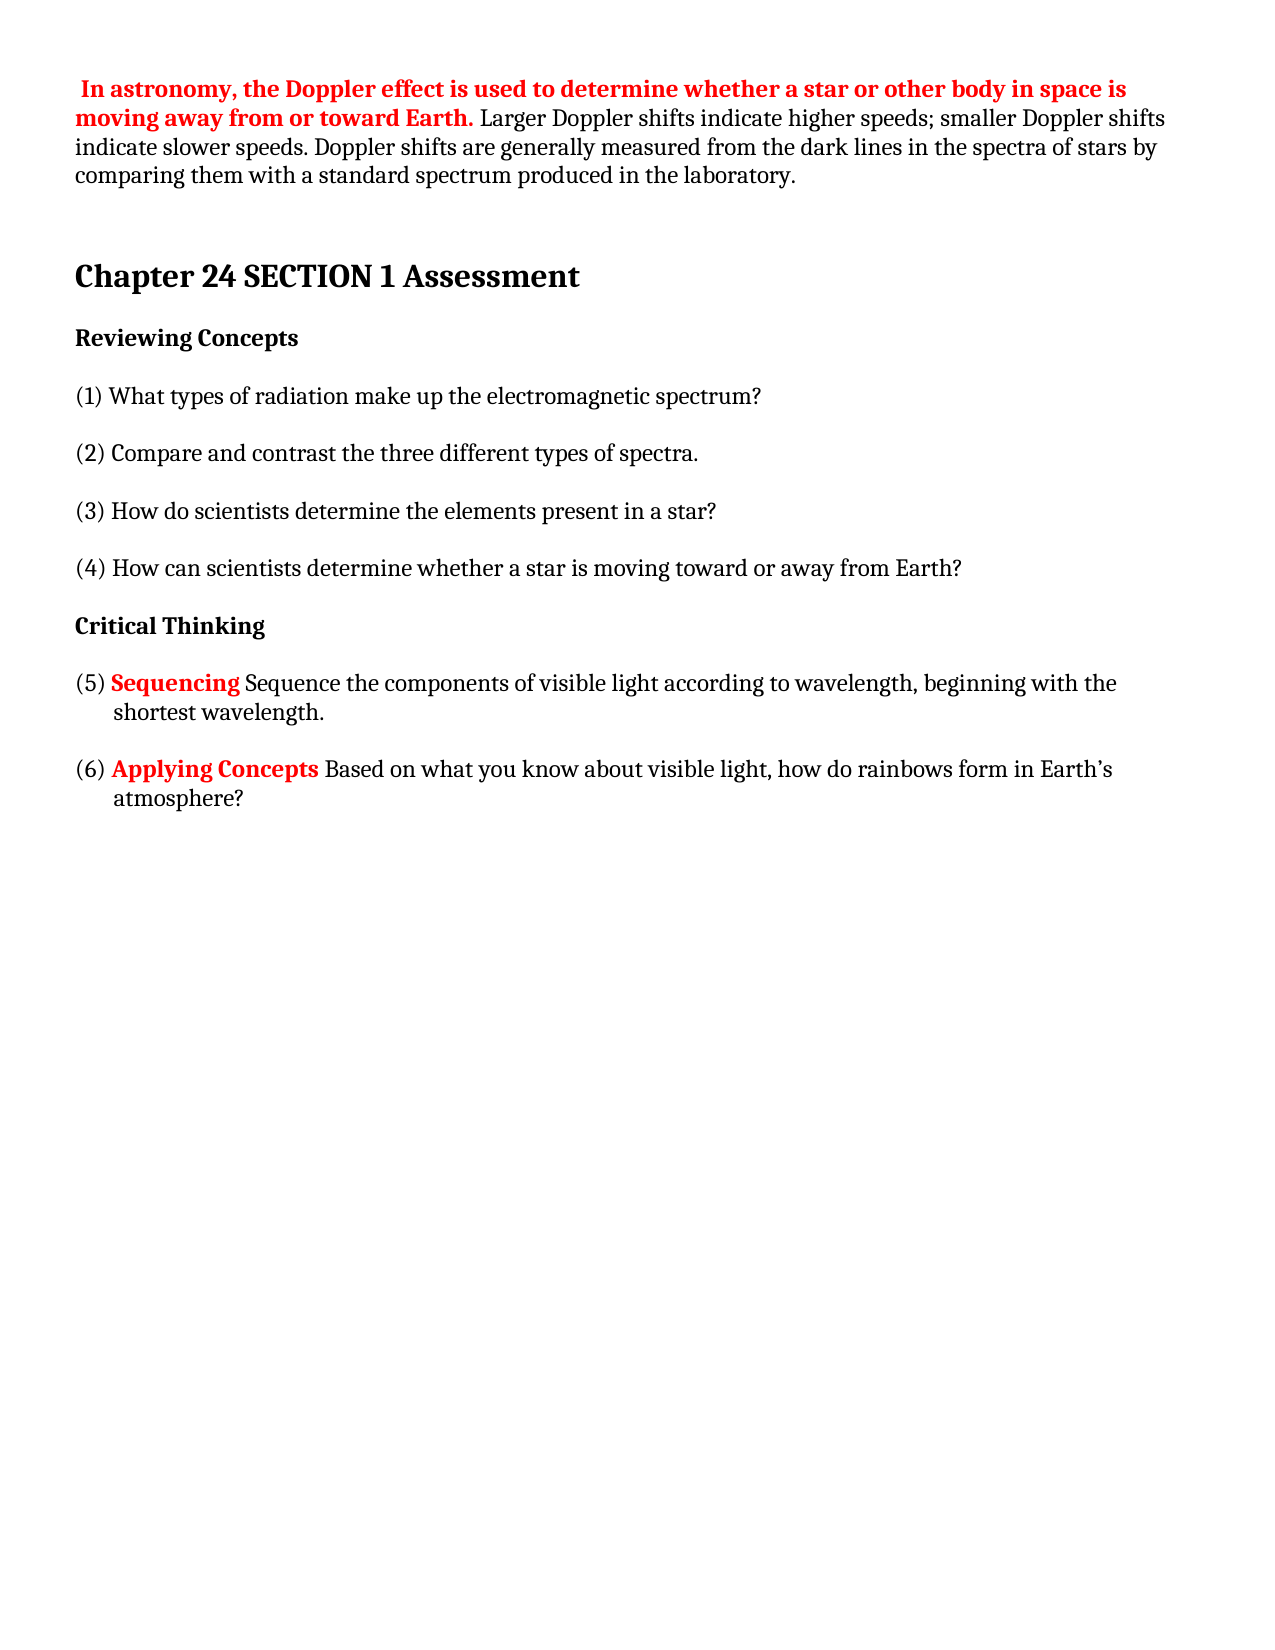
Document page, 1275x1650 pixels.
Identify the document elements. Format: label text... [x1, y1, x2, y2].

text Chapter 24 SECTION 1 Assessment [75, 257, 1200, 295]
text (3) How do scientists determine the elements present in a star? [75, 497, 1200, 525]
text (2) Compare and contrast the three different types of spectra. [75, 439, 1200, 468]
text Reviewing Concepts [75, 324, 1200, 353]
text (4) How can scientists determine whether a star is moving toward or away from Earth? [75, 554, 1200, 583]
text shortest wavelength. [75, 698, 1200, 727]
text Critical Thinking [75, 612, 1200, 640]
text (1) What types of radiation make up the electromagnetic spectrum? [75, 382, 1200, 410]
text (5) Sequencing Sequence the components of visible light according to wavelength, beginning with the [75, 669, 1200, 698]
text atmosphere? [75, 784, 1200, 813]
text In astronomy, the Doppler effect is used to determine whether a star or other body in space is moving away from or toward Earth. Larger Doppler shifts indicate higher speeds; smaller Doppler shifts indicate slower speeds. Doppler shifts are generally measured from the dark lines in the spectra of stars by comparing them with a standard spectrum produced in the laboratory. [75, 75, 1200, 190]
text (6) Applying Concepts Based on what you know about visible light, how do rainbows form in Earth’s [75, 755, 1200, 784]
